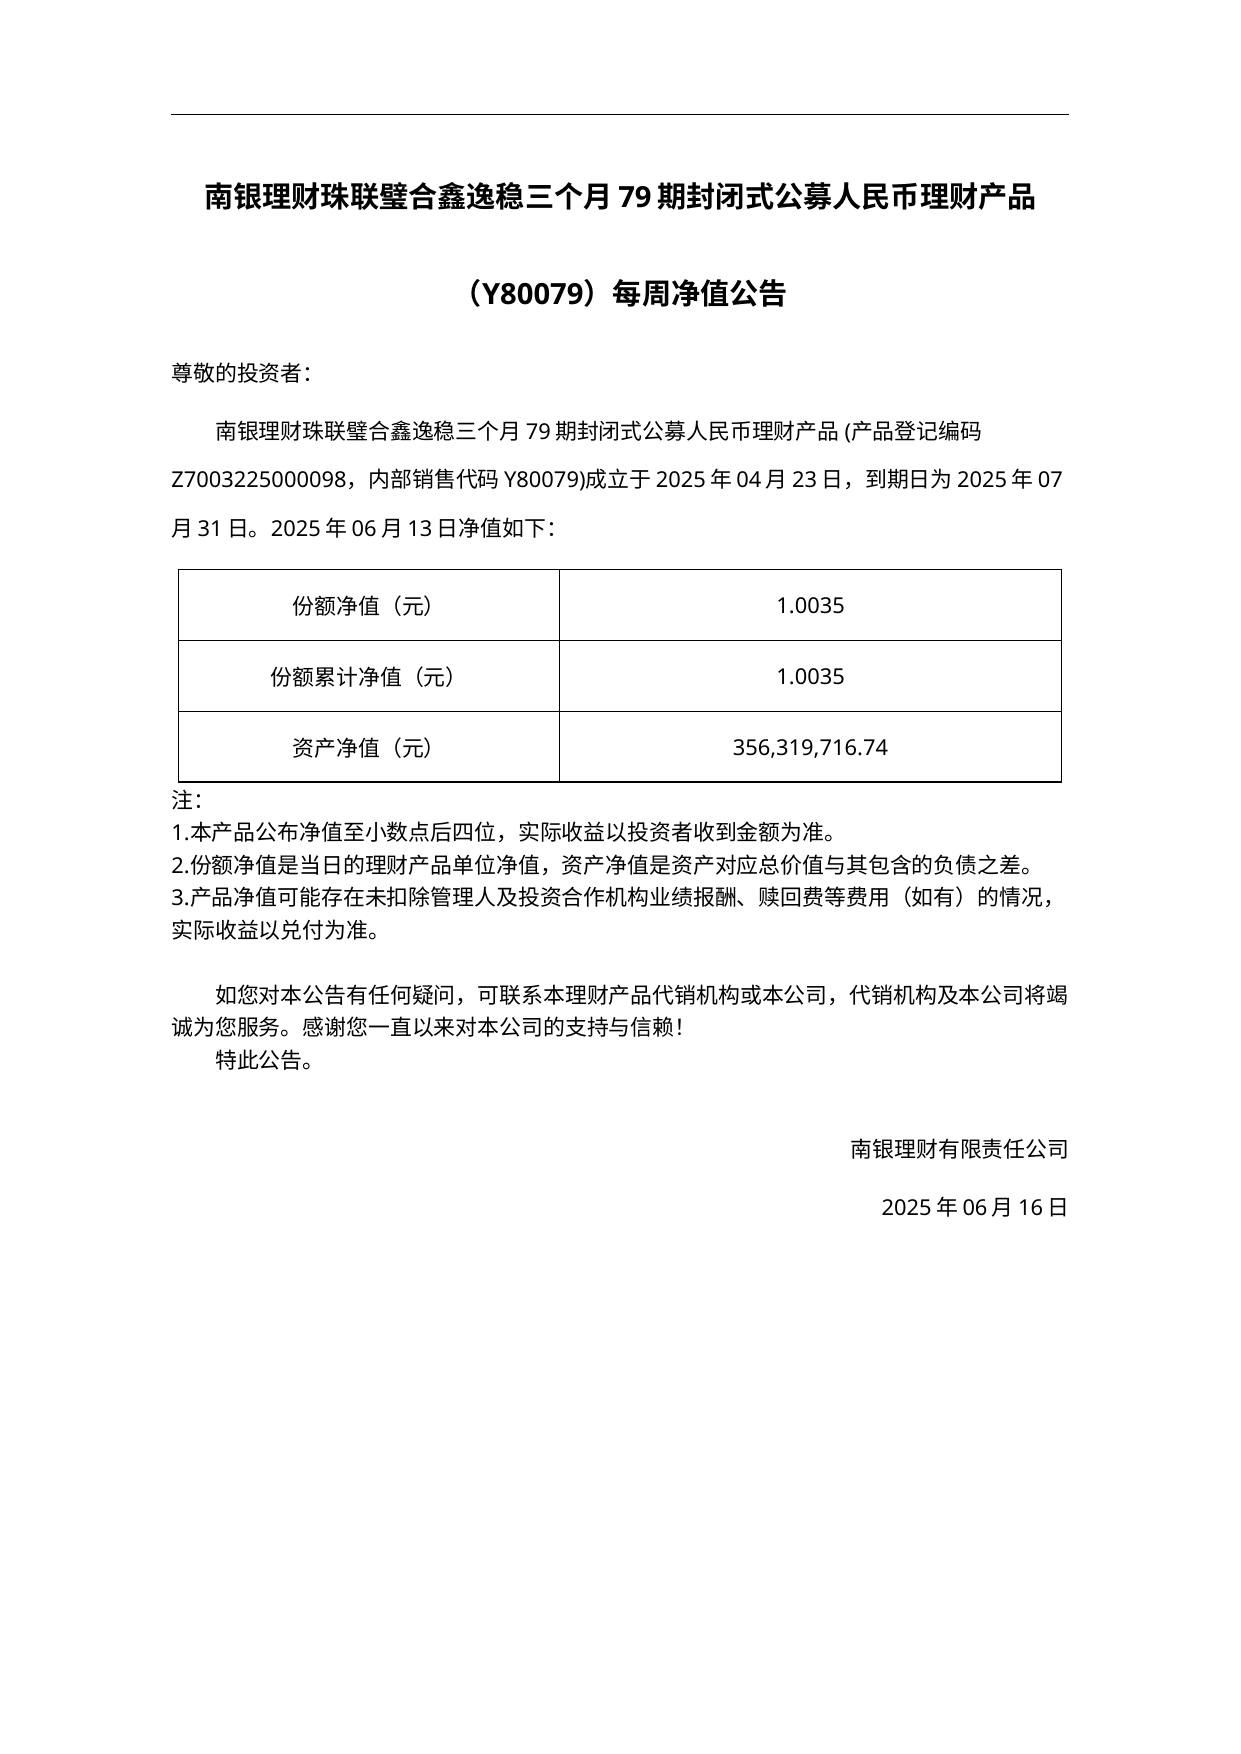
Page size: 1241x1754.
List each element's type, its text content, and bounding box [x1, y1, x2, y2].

text 尊敬的投资者： [171, 355, 1069, 388]
table_header 份额净值（元） [179, 570, 559, 640]
text 南银理财珠联璧合鑫逸稳三个月79期封闭式公募人民币理财产品（Y80079）每周净值公告 [171, 162, 1069, 324]
table_header 1.0035 [560, 570, 1061, 640]
text 2025年06月16日 [171, 1190, 1069, 1222]
text 南银理财有限责任公司 [171, 1132, 1069, 1164]
table_cell 356,319,716.74 [560, 712, 1061, 781]
table_cell 份额累计净值（元） [179, 641, 559, 711]
table_cell 1.0035 [560, 641, 1061, 711]
text 注： [171, 782, 1069, 815]
text 南银理财珠联璧合鑫逸稳三个月79期封闭式公募人民币理财产品 (产品登记编码Z7003225000098，内部销售代码Y80079)成立于2025年04月23日，到期日为2025年07月31日。2025年06月13日净值如下： [171, 413, 1069, 543]
text 3.产品净值可能存在未扣除管理人及投资合作机构业绩报酬、赎回费等费用（如有）的情况，实际收益以兑付为准。 [171, 880, 1069, 945]
text 特此公告。 [171, 1042, 1069, 1075]
table_cell 资产净值（元） [179, 712, 559, 781]
text 1.本产品公布净值至小数点后四位，实际收益以投资者收到金额为准。 [171, 815, 1069, 847]
text 2.份额净值是当日的理财产品单位净值，资产净值是资产对应总价值与其包含的负债之差。 [171, 847, 1069, 880]
text 如您对本公告有任何疑问，可联系本理财产品代销机构或本公司，代销机构及本公司将竭诚为您服务。感谢您一直以来对本公司的支持与信赖！ [171, 977, 1069, 1042]
